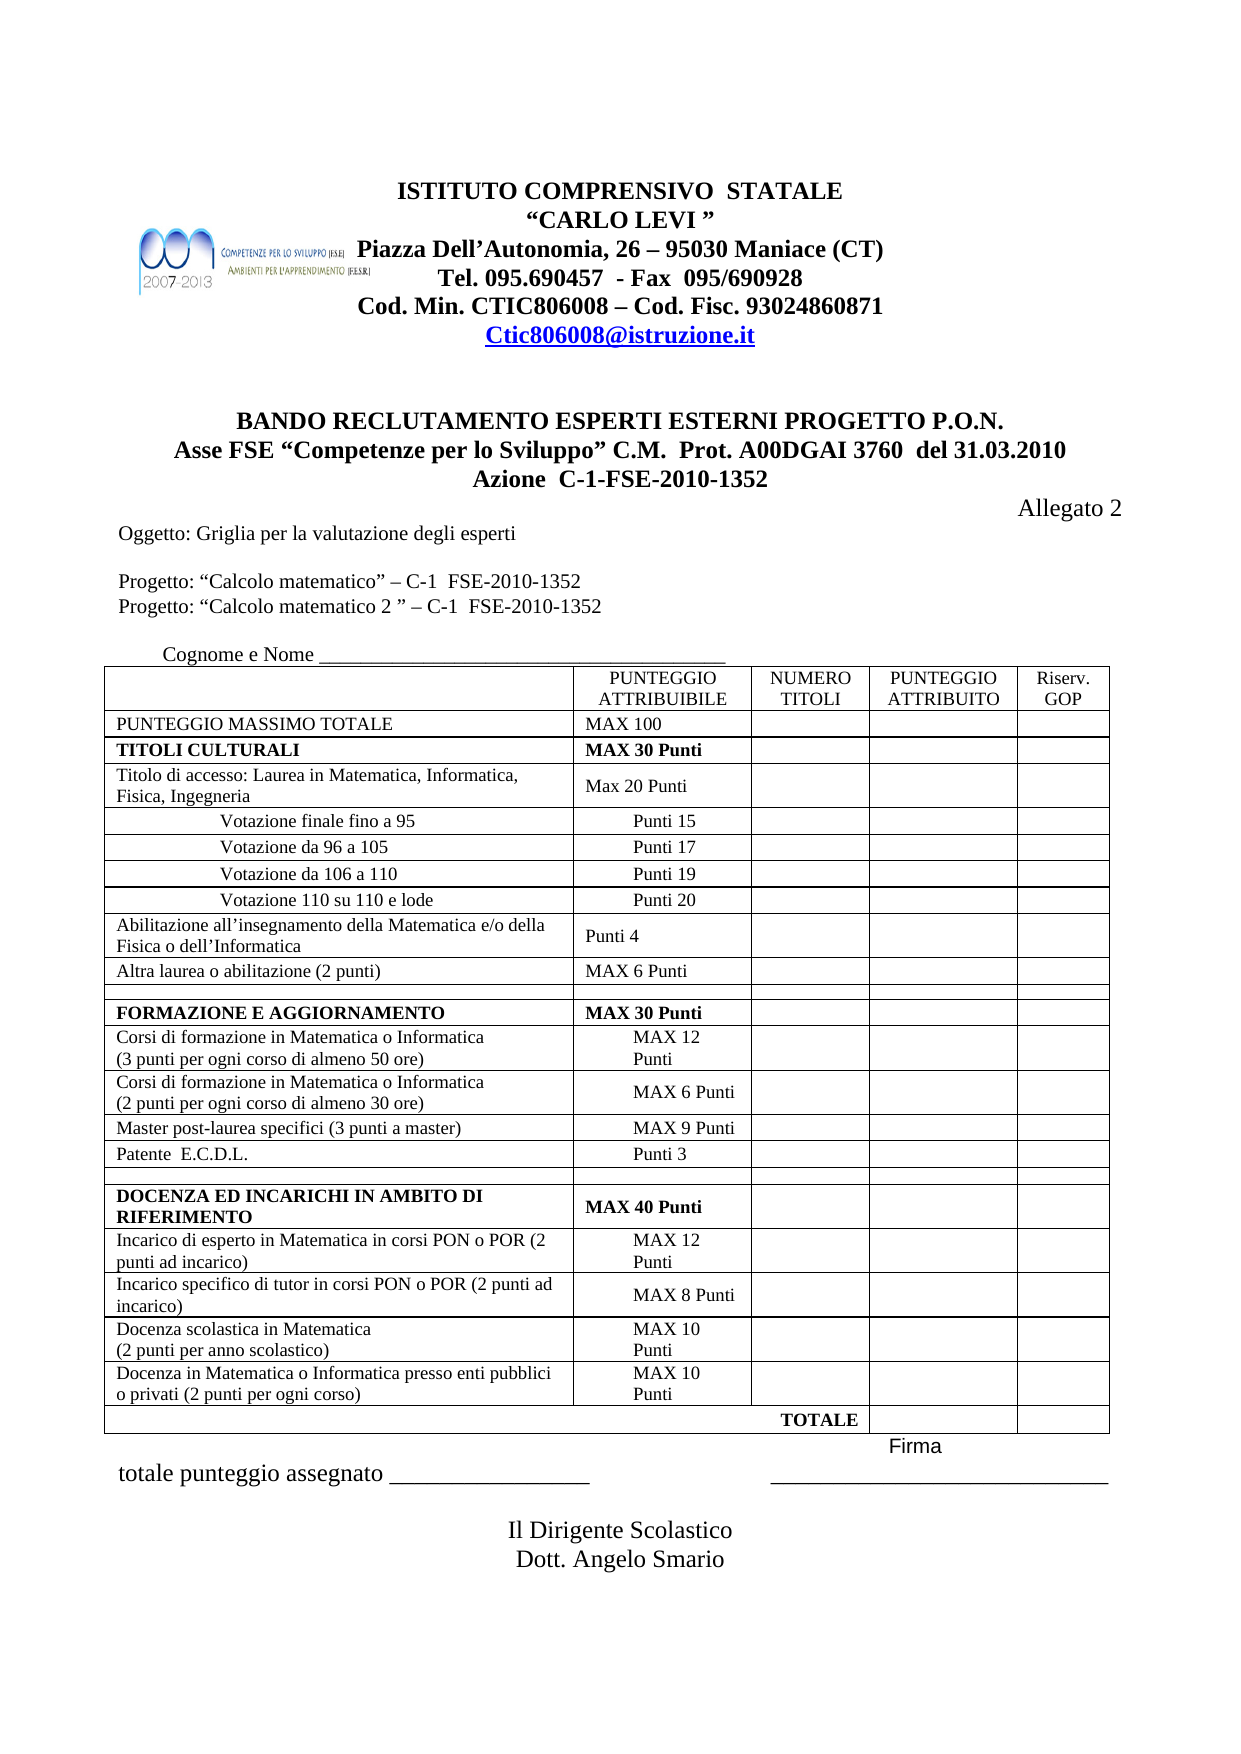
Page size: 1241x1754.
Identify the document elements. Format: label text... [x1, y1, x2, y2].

text Oggetto: Griglia per la valutazione degli esperti [118, 521, 1122, 545]
table_cell [1018, 1362, 1109, 1405]
table_cell [1018, 1318, 1109, 1361]
table_cell TITOLI CULTURALI [105, 738, 573, 763]
table_cell [752, 808, 869, 833]
table_cell [1018, 808, 1109, 833]
table_cell Punti 3 [574, 1141, 751, 1167]
text Il Dirigente Scolastico [118, 1515, 1122, 1544]
table_cell [1018, 1168, 1109, 1184]
table_cell Docenza in Matematica o Informatica presso enti pubblici o privati (2 punti per ogni corso) [105, 1362, 573, 1405]
table_cell [1018, 738, 1109, 763]
table_cell [752, 1318, 869, 1361]
table_cell TOTALE [105, 1406, 869, 1433]
text Ctic806008@istruzione.it [118, 320, 1122, 349]
text ISTITUTO COMPRENSIVO STATALE [118, 176, 1122, 205]
table_cell Incarico specifico di tutor in corsi PON o POR (2 punti ad incarico) [105, 1273, 573, 1316]
text BANDO RECLUTAMENTO ESPERTI ESTERNI PROGETTO P.O.N. [118, 406, 1122, 435]
table_cell Abilitazione all’insegnamento della Matematica e/o della Fisica o dell’Informatica [105, 914, 573, 957]
table_cell [870, 738, 1017, 763]
table_cell Punti 4 [574, 914, 751, 957]
table_cell [1018, 1000, 1109, 1025]
table_cell [1018, 711, 1109, 736]
table_cell [752, 1115, 869, 1140]
table_header PUNTEGGIO ATTRIBUIBILE [574, 667, 751, 710]
table_cell [1018, 1026, 1109, 1069]
table_cell MAX 40 Punti [574, 1185, 751, 1228]
table_cell [870, 1185, 1017, 1228]
table_cell [1018, 835, 1109, 860]
table_cell [870, 835, 1017, 860]
table_cell Patente E.C.D.L. [105, 1141, 573, 1167]
table_cell [1018, 861, 1109, 886]
text Cod. Min. CTIC806008 – Cod. Fisc. 93024860871 [118, 291, 1122, 320]
table_cell [870, 985, 1017, 999]
table_cell Corsi di formazione in Matematica o Informatica (3 punti per ogni corso di almeno 50 ore) [105, 1026, 573, 1069]
table_cell MAX 8 Punti [574, 1273, 751, 1316]
table_cell [752, 914, 869, 957]
table_cell MAX 30 Punti [574, 1000, 751, 1025]
table_cell [752, 1026, 869, 1069]
text Azione C-1-FSE-2010-1352 [118, 464, 1122, 493]
table_cell MAX 10 Punti [574, 1362, 751, 1405]
table_cell [1018, 1141, 1109, 1167]
table_cell [870, 1141, 1017, 1167]
table_cell [870, 958, 1017, 983]
table_cell [752, 1168, 869, 1184]
table_cell MAX 12 Punti [574, 1229, 751, 1272]
table_header Riserv. GOP [1018, 667, 1109, 710]
table_cell [870, 1115, 1017, 1140]
table_cell [752, 1185, 869, 1228]
table_cell MAX 9 Punti [574, 1115, 751, 1140]
table_cell [870, 861, 1017, 886]
text Firma [162, 1434, 1122, 1458]
table_cell Votazione 110 su 110 e lode [105, 888, 573, 913]
table_cell Votazione da 96 a 105 [105, 835, 573, 860]
table_cell Votazione da 106 a 110 [105, 861, 573, 886]
table_cell MAX 10 Punti [574, 1318, 751, 1361]
table_cell [870, 1000, 1017, 1025]
table_cell [870, 1406, 1017, 1433]
table_cell [752, 1071, 869, 1114]
table_cell [1018, 1273, 1109, 1316]
text Piazza Dell’Autonomia, 26 – 95030 Maniace (CT) [118, 234, 1122, 263]
table_cell [752, 1362, 869, 1405]
text Progetto: “Calcolo matematico 2 ” – C-1 FSE-2010-1352 ⁭ [118, 593, 1122, 618]
table_cell [752, 764, 869, 807]
text Tel. 095.690457 - Fax 095/690928 [118, 263, 1122, 291]
table_cell Titolo di accesso: Laurea in Matematica, Informatica, Fisica, Ingegneria [105, 764, 573, 807]
table_cell MAX 100 [574, 711, 751, 736]
table_cell Punti 19 [574, 861, 751, 886]
table_cell [752, 738, 869, 763]
table_cell [752, 1000, 869, 1025]
table_cell [752, 1229, 869, 1272]
text Dott. Angelo Smario [118, 1544, 1122, 1573]
table_cell [105, 1168, 573, 1184]
table_cell [870, 764, 1017, 807]
table_cell [870, 1026, 1017, 1069]
table_cell [752, 835, 869, 860]
table_cell DOCENZA ED INCARICHI IN AMBITO DI RIFERIMENTO [105, 1185, 573, 1228]
table_cell PUNTEGGIO MASSIMO TOTALE [105, 711, 573, 736]
table_cell Votazione finale fino a 95 [105, 808, 573, 833]
text Cognome e Nome _______________________________________ [162, 642, 1122, 666]
table_cell [1018, 1115, 1109, 1140]
table_cell [1018, 888, 1109, 913]
table_cell [1018, 764, 1109, 807]
table_cell [1018, 958, 1109, 983]
table_cell Max 20 Punti [574, 764, 751, 807]
table_cell [752, 1273, 869, 1316]
table_cell [870, 1318, 1017, 1361]
table_cell [1018, 1071, 1109, 1114]
table_cell Punti 15 [574, 808, 751, 833]
table_cell Punti 20 [574, 888, 751, 913]
table_cell Punti 17 [574, 835, 751, 860]
table_header PUNTEGGIO ATTRIBUITO [870, 667, 1017, 710]
table_cell [870, 914, 1017, 957]
table_cell [1018, 1229, 1109, 1272]
table_cell [574, 1168, 751, 1184]
table_cell [870, 711, 1017, 736]
text Asse FSE “Competenze per lo Sviluppo” C.M. Prot. A00DGAI 3760 del 31.03.2010 [118, 435, 1122, 464]
table_cell [752, 888, 869, 913]
table_cell [1018, 1406, 1109, 1433]
table_cell [1018, 914, 1109, 957]
table_header [105, 667, 573, 710]
table_cell [870, 1362, 1017, 1405]
table_cell Altra laurea o abilitazione (2 punti) [105, 958, 573, 983]
table_cell Incarico di esperto in Matematica in corsi PON o POR (2 punti ad incarico) [105, 1229, 573, 1272]
table_cell FORMAZIONE E AGGIORNAMENTO [105, 1000, 573, 1025]
table_cell MAX 30 Punti [574, 738, 751, 763]
table_cell [752, 861, 869, 886]
text “CARLO LEVI ” [118, 205, 1122, 234]
table_header NUMERO TITOLI [752, 667, 869, 710]
table_cell Master post-laurea specifici (3 punti a master) [105, 1115, 573, 1140]
table_cell Docenza scolastica in Matematica (2 punti per anno scolastico) [105, 1318, 573, 1361]
text Allegato 2 [118, 493, 1122, 521]
table_cell [1018, 985, 1109, 999]
table_cell [752, 1141, 869, 1167]
table_cell MAX 6 Punti [574, 958, 751, 983]
table_cell MAX 12 Punti [574, 1026, 751, 1069]
table_cell [870, 1071, 1017, 1114]
table_cell [752, 958, 869, 983]
table_cell Corsi di formazione in Matematica o Informatica (2 punti per ogni corso di almeno 30 ore) [105, 1071, 573, 1114]
table_cell [870, 1229, 1017, 1272]
table_cell [870, 888, 1017, 913]
table_cell [752, 711, 869, 736]
table_cell [1018, 1185, 1109, 1228]
table_cell [870, 1168, 1017, 1184]
table_cell [870, 1273, 1017, 1316]
table_cell [105, 985, 573, 999]
table_cell MAX 6 Punti [574, 1071, 751, 1114]
table_cell [574, 985, 751, 999]
table_cell [752, 985, 869, 999]
text Progetto: “Calcolo matematico” – C-1 FSE-2010-1352 ⁭ [118, 569, 1122, 593]
table_cell [870, 808, 1017, 833]
text totale punteggio assegnato ________________ ___________________________ [118, 1458, 1122, 1487]
